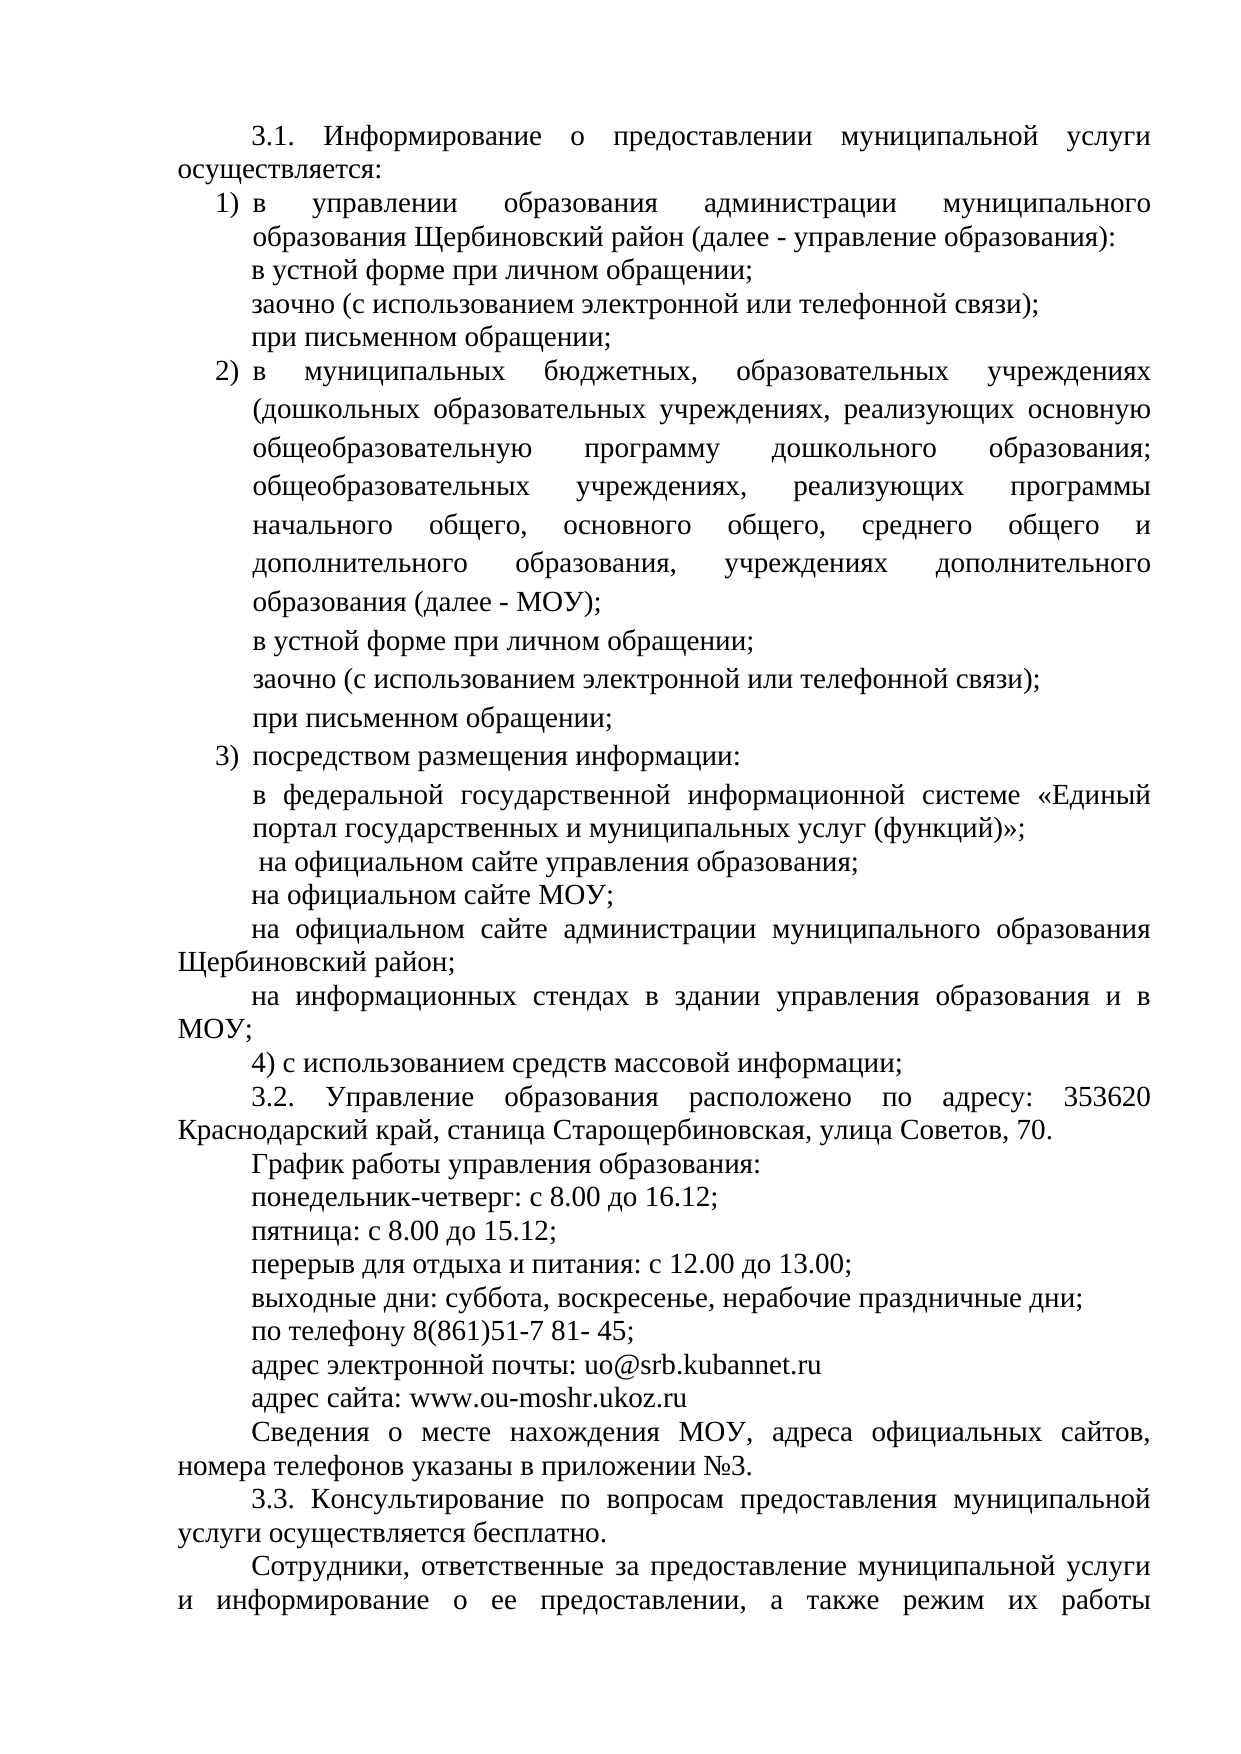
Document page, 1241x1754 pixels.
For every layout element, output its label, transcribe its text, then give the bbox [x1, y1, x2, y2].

list посредством размещения информации: [215, 738, 1152, 772]
list при письменном обращении; [252, 700, 1152, 733]
text на официальном сайте управления образования; [177, 844, 1152, 877]
text 3.2. Управление образования расположено по адресу: 353620 Краснодарский край, станица Старощербиновская, улица Советов, 70. [177, 1079, 1152, 1146]
text при письменном обращении; [177, 319, 1152, 353]
text 3.1. Информирование о предоставлении муниципальной услуги осуществляется: [177, 118, 1152, 185]
list в управлении образования администрации муниципального образования Щербиновский район (далее - управление образования): [215, 185, 1152, 252]
list в муниципальных бюджетных, образовательных учреждениях (дошкольных образовательных учреждениях, реализующих основную общеобразовательную программу дошкольного образования; общеобразовательных учреждениях, реализующих программы начального общего, основного общего, среднего общего и дополнительного образования, учреждениях дополнительного образования (далее - МОУ); [215, 353, 1152, 618]
list в устной форме при личном обращении; [252, 623, 1152, 656]
text по телефону 8(861)51-7 81- 45; [177, 1313, 1152, 1347]
text пятница: с 8.00 до 15.12; [177, 1213, 1152, 1246]
text заочно (с использованием электронной или телефонной связи); [177, 286, 1152, 319]
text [177, 1548, 1152, 1615]
text понедельник-четверг: с 8.00 до 16.12; [177, 1179, 1152, 1213]
list в федеральной государственной информационной системе «Единый портал государственных и муниципальных услуг (функций)»; [252, 777, 1152, 844]
text 3.3. Консультирование по вопросам предоставления муниципальной услуги осуществляется бесплатно. [177, 1481, 1152, 1548]
text на информационных стендах в здании управления образования и в МОУ; [177, 978, 1152, 1045]
list заочно (с использованием электронной или телефонной связи); [252, 661, 1152, 695]
text адрес сайта: www.ou-moshr.ukoz.ru [177, 1381, 1152, 1414]
text на официальном сайте МОУ; [177, 877, 1152, 911]
text в устной форме при личном обращении; [215, 252, 1152, 286]
text График работы управления образования: [177, 1146, 1152, 1179]
text 4) с использованием средств массовой информации; [177, 1045, 1152, 1079]
text перерыв для отдыха и питания: с 12.00 до 13.00; [177, 1246, 1152, 1280]
text выходные дни: суббота, воскресенье, нерабочие праздничные дни; [177, 1280, 1152, 1313]
text адрес электронной почты: uo@srb.kubannet.ru [177, 1347, 1152, 1381]
text на официальном сайте администрации муниципального образования Щербиновский район; [177, 911, 1152, 978]
text Сведения о месте нахождения МОУ, адреса официальных сайтов, номера телефонов указаны в приложении №3. [177, 1414, 1152, 1481]
